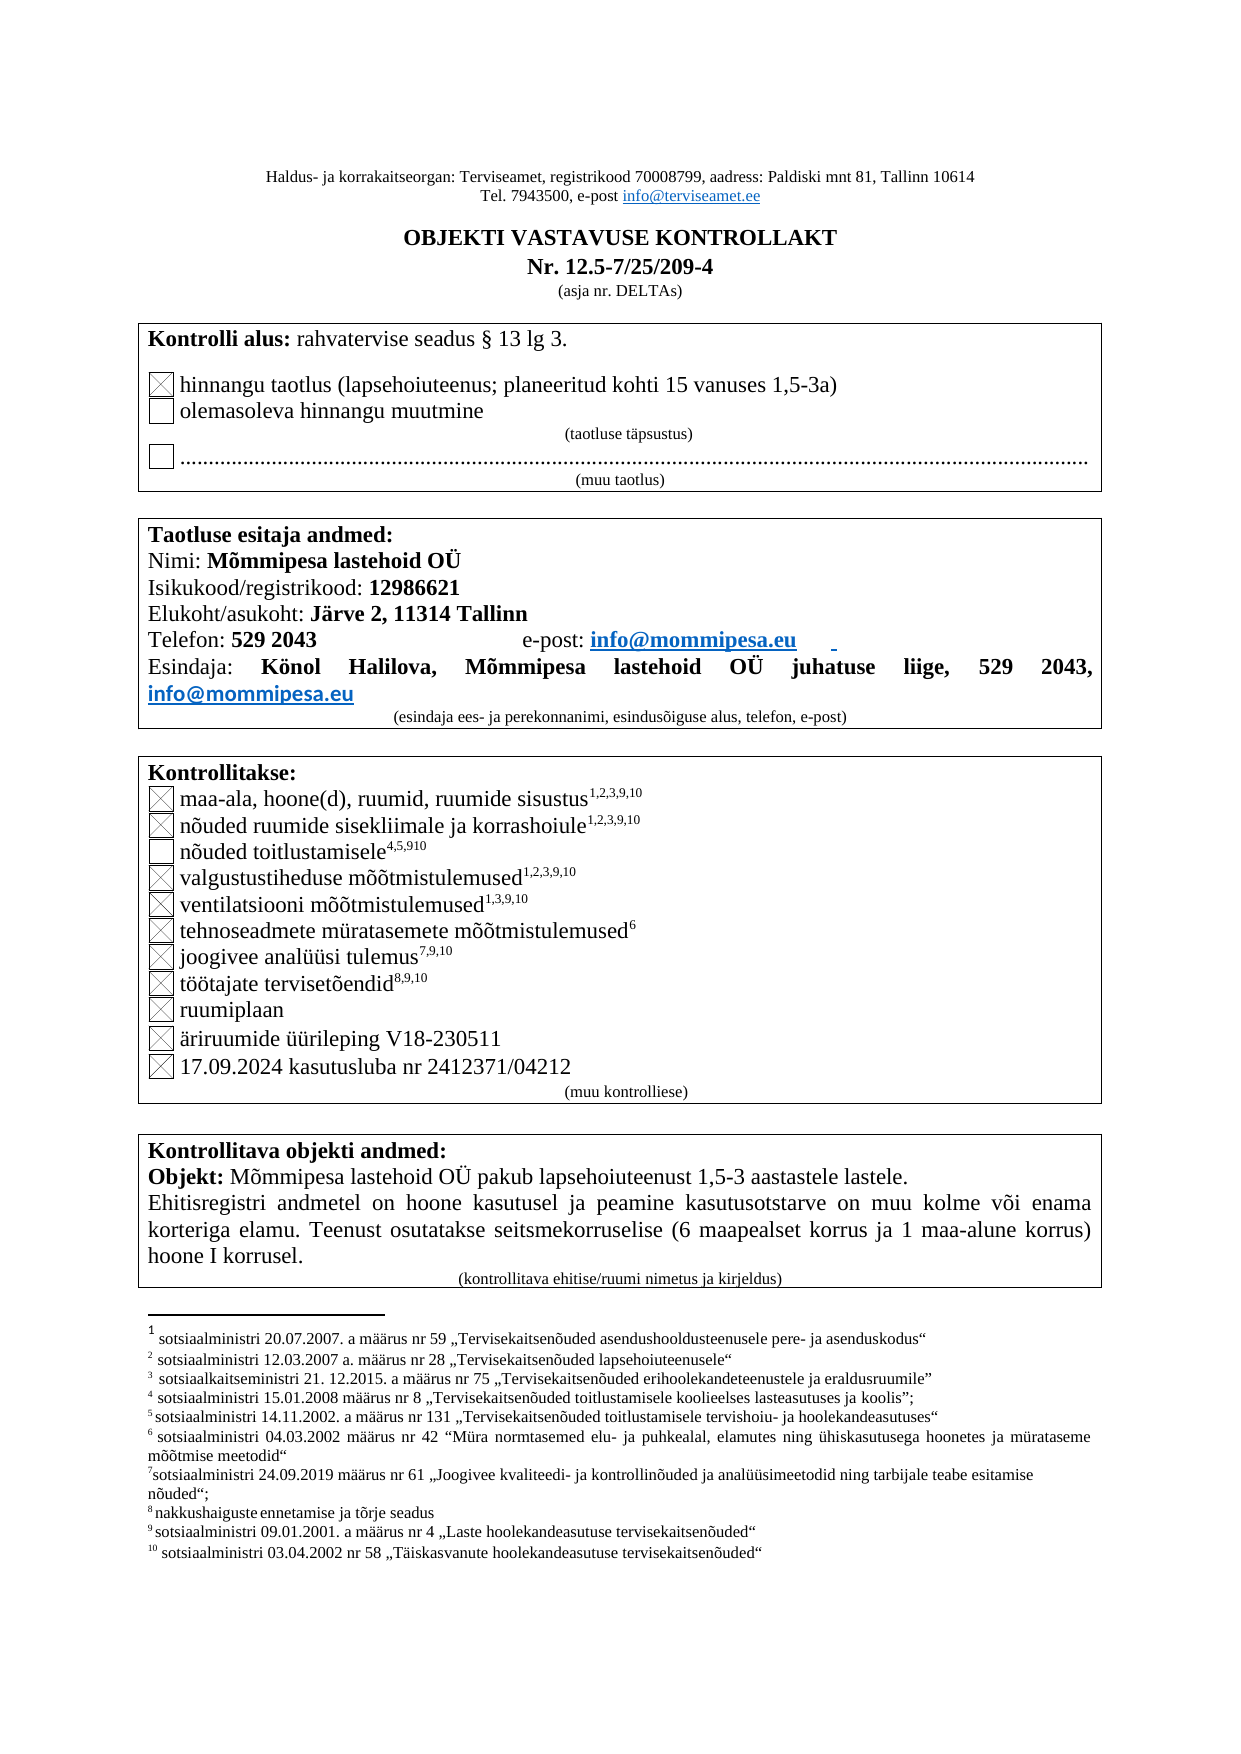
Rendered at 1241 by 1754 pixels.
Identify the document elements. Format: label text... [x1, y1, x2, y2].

text Esindaja: Könol Halilova, Mõmmipesa lastehoid OÜ juhatuse liige, 529 2043, info@mommipesa.eu [148, 653, 1093, 704]
text nõuded toitlustamisele4,5,910 [148, 838, 1093, 864]
text (kontrollitava ehitise/ruumi nimetus ja kirjeldus) [148, 1268, 1093, 1287]
text hinnangu taotlus (lapsehoiuteenus; planeeritud kohti 15 vanuses 1,5-3a) [148, 371, 1093, 397]
text OBJEKTI VASTAVUSE KONTROLLAKT [148, 224, 1093, 251]
text Telefon: 529 2043 e-post: info@mommipesa.eu [148, 626, 1093, 653]
text (muu kontrolliese) [139, 1078, 1101, 1103]
text Elukoht/asukoht: Järve 2, 11314 Tallinn [148, 600, 1093, 626]
text 17.09.2024 kasutusluba nr 2412371/04212 [139, 1050, 1101, 1078]
text olemasoleva hinnangu muutmine [148, 397, 1093, 424]
text ruumiplaan [148, 996, 1093, 1021]
text maa-ala, hoone(d), ruumid, ruumide sisustus,2,3,9,10 [148, 785, 1093, 812]
text (esindaja ees- ja perekonnanimi, esindusõiguse alus, telefon, e-post) [139, 704, 1101, 728]
text joogivee analüüsi tulemus7,9,10 [148, 943, 1093, 970]
text Tel. 7943500, e-post info@terviseamet.ee [148, 186, 1093, 205]
text (muu taotlus) [139, 466, 1101, 491]
text äriruumide üürileping V18-230511 [139, 1021, 1101, 1050]
text Nr. 12.5-7/25/209-4 [148, 253, 1093, 279]
text ventilatsiooni mõõtmistulemused1,3,9,10 [173, 891, 1093, 917]
text Haldus- ja korrakaitseorgan: Terviseamet, registrikood 70008799, aadress: Paldiski mnt 81, Tallinn 10614 [148, 167, 1093, 186]
text Isikukood/registrikood: 12986621 [148, 574, 1093, 600]
text tehnoseadmete müratasemete mõõtmistulemused6 [148, 917, 1093, 943]
text töötajate tervisetõendid8,9,10 [173, 970, 1093, 996]
text Kontrollitakse: [139, 757, 1101, 785]
text Kontrollitava objekti andmed: [139, 1135, 1101, 1163]
text Objekt: Mõmmipesa lastehoid OÜ pakub lapsehoiuteenust 1,5-3 aastastele lastele. [148, 1163, 1093, 1189]
text Ehitisregistri andmetel on hoone kasutusel ja peamine kasutusotstarve on muu kolme või enama korteriga elamu. Teenust osutatakse seitsmekorruselise (6 maapealset korrus ja 1 maa-alune korrus) hoone I korrusel. [148, 1189, 1093, 1268]
text nõuded ruumide sisekliimale ja korrashoiule1,2,3,9,10 [173, 812, 1093, 838]
text Nimi: Mõmmipesa lastehoid OÜ [148, 547, 1093, 574]
text Taotluse esitaja andmed: [139, 519, 1101, 547]
text valgustustiheduse mõõtmistulemused1,2,3,9,10 [148, 864, 1093, 891]
text Kontrolli alus: rahvatervise seadus § 13 lg 3. [139, 324, 1101, 352]
text (taotluse täpsustus) [148, 424, 1093, 443]
text ............................................................................................................................................................... [148, 443, 1093, 466]
text (asja nr. DELTAs) [148, 281, 1093, 300]
